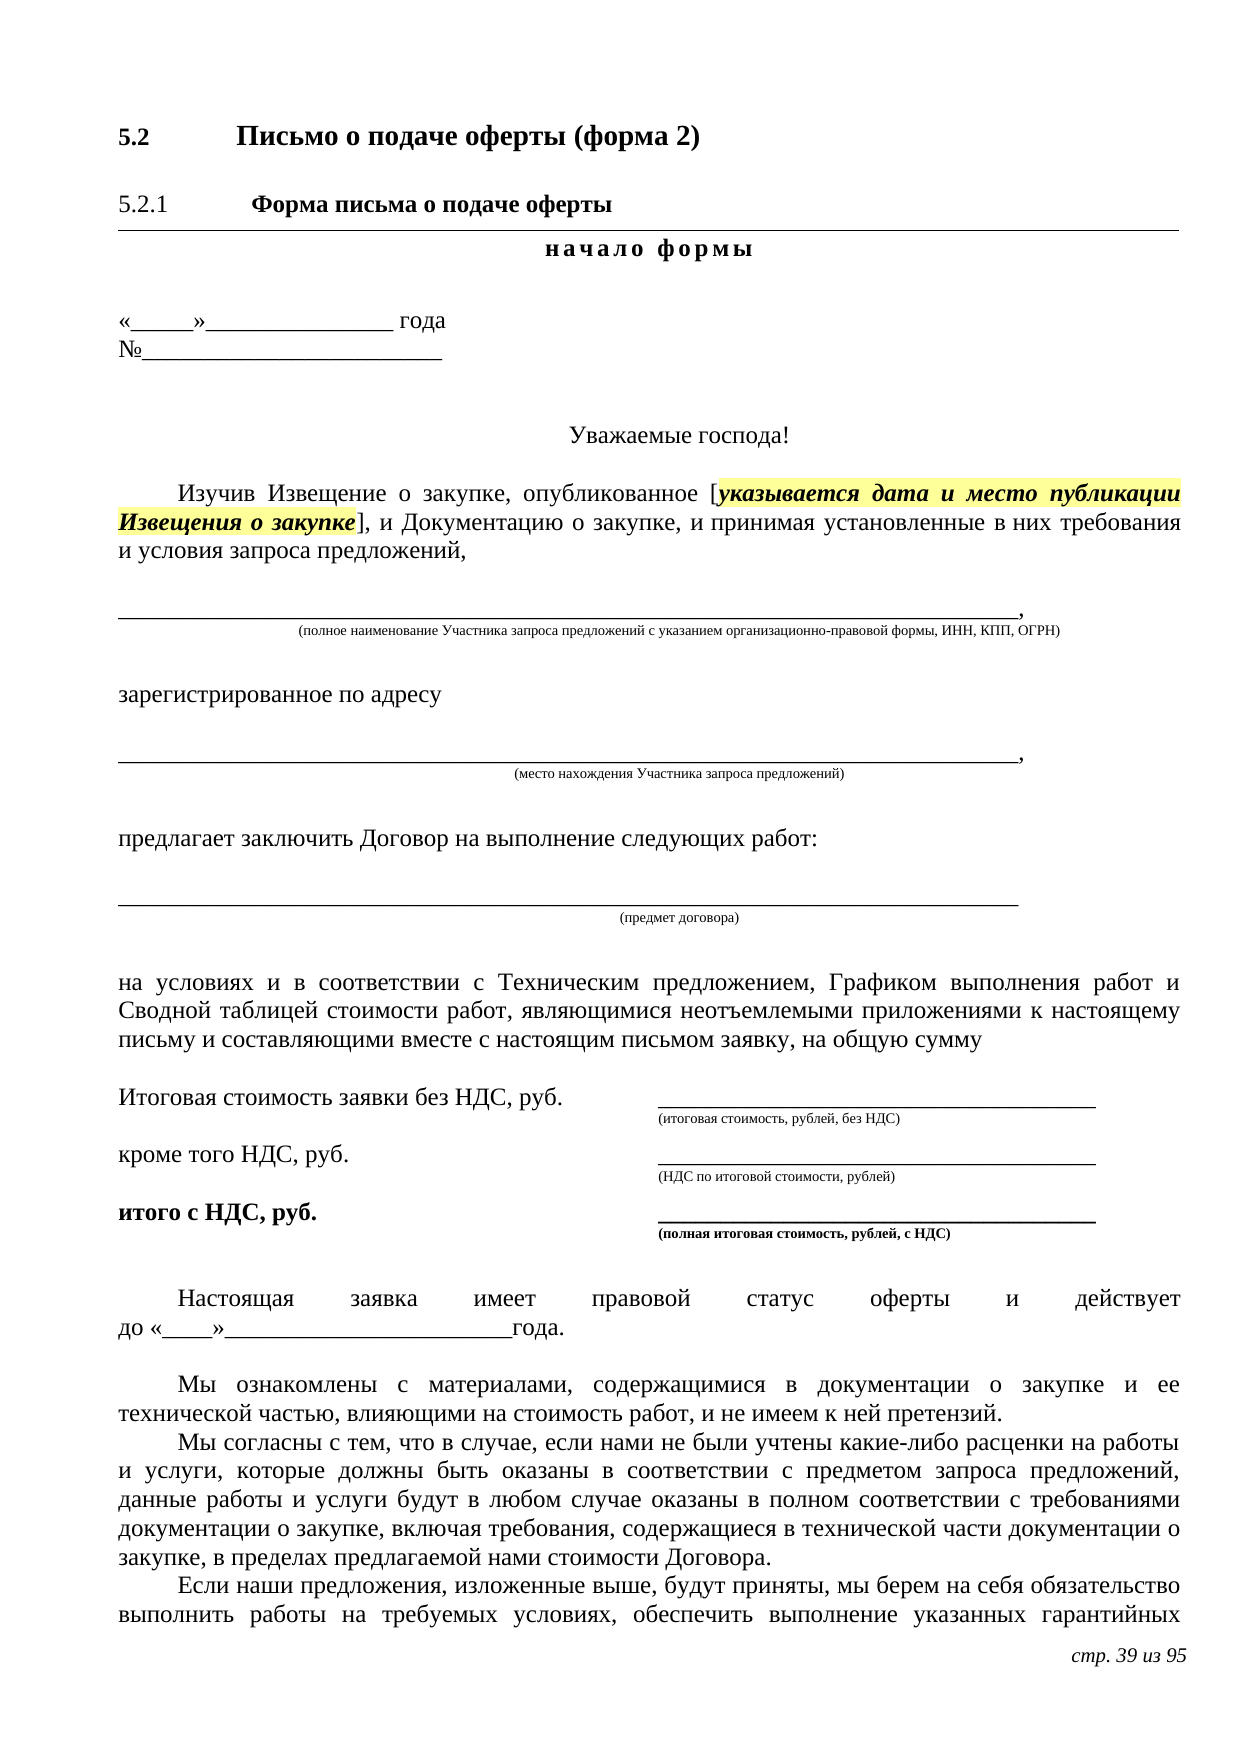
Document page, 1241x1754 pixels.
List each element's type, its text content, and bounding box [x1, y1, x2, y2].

subtitle Письмо о подаче оферты (форма 2) [118, 118, 1181, 152]
text ________________________________________________________________________, [118, 593, 1181, 622]
text предлагает заключить Договор на выполнение следующих работ: [118, 823, 1181, 852]
text (место нахождения Участника запроса предложений) [118, 765, 1181, 794]
text зарегистрированное по адресу [118, 679, 1181, 708]
text (предмет договора) [118, 909, 1181, 938]
table_header Итоговая стоимость заявки без НДС, руб. [107, 1082, 647, 1139]
text ________________________________________________________________________ [118, 880, 1181, 909]
text «_____»_______________ года [118, 305, 635, 334]
table_cell итого с НДС, руб. [107, 1197, 647, 1254]
text начало формы [118, 231, 1179, 262]
table_cell кроме того НДС, руб. [107, 1139, 647, 1197]
text на условиях и в соответствии с Техническим предложением, Графиком выполнения работ и Сводной таблицей стоимости работ, являющимися неотъемлемыми приложениями к настоящему письму и составляющими вместе с настоящим письмом заявку, на общую сумму [118, 967, 1181, 1053]
text Мы ознакомлены с материалами, содержащимися в документации о закупке и ее технической частью, влияющими на стоимость работ, и не имеем к ней претензий. [118, 1369, 1181, 1427]
text Настоящая заявка имеет правовой статус оферты и действует до «____»_______________________года. [118, 1283, 1181, 1340]
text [118, 1570, 1181, 1628]
text Уважаемые господа! [118, 420, 1181, 449]
text Мы согласны с тем, что в случае, если нами не были учтены какие-либо расценки на работы и услуги, которые должны быть оказаны в соответствии с предметом запроса предложений, данные работы и услуги будут в любом случае оказаны в полном соответствии с требованиями документации о закупке, включая требования, содержащиеся в технической части документации о закупке, в пределах предлагаемой нами стоимости Договора. [118, 1427, 1181, 1570]
text Форма письма о подаче оферты [118, 189, 1181, 218]
text №________________________ [118, 334, 635, 363]
text Изучив Извещение о закупке, опубликованное [указывается дата и место публикации Извещения о закупке], и Документацию о закупке, и принимая установленные в них требования и условия запроса предложений, [118, 478, 1181, 564]
text (полное наименование Участника запроса предложений с указанием организационно-правовой формы, ИНН, КПП, ОГРН) [118, 622, 1181, 650]
text ________________________________________________________________________, [118, 737, 1181, 765]
table_cell ___________________________________ (полная итоговая стоимость, рублей, с НДС) [647, 1197, 1187, 1254]
table_header ___________________________________ (итоговая стоимость, рублей, без НДС) [647, 1082, 1187, 1139]
table_cell ___________________________________ (НДС по итоговой стоимости, рублей) [647, 1139, 1187, 1197]
